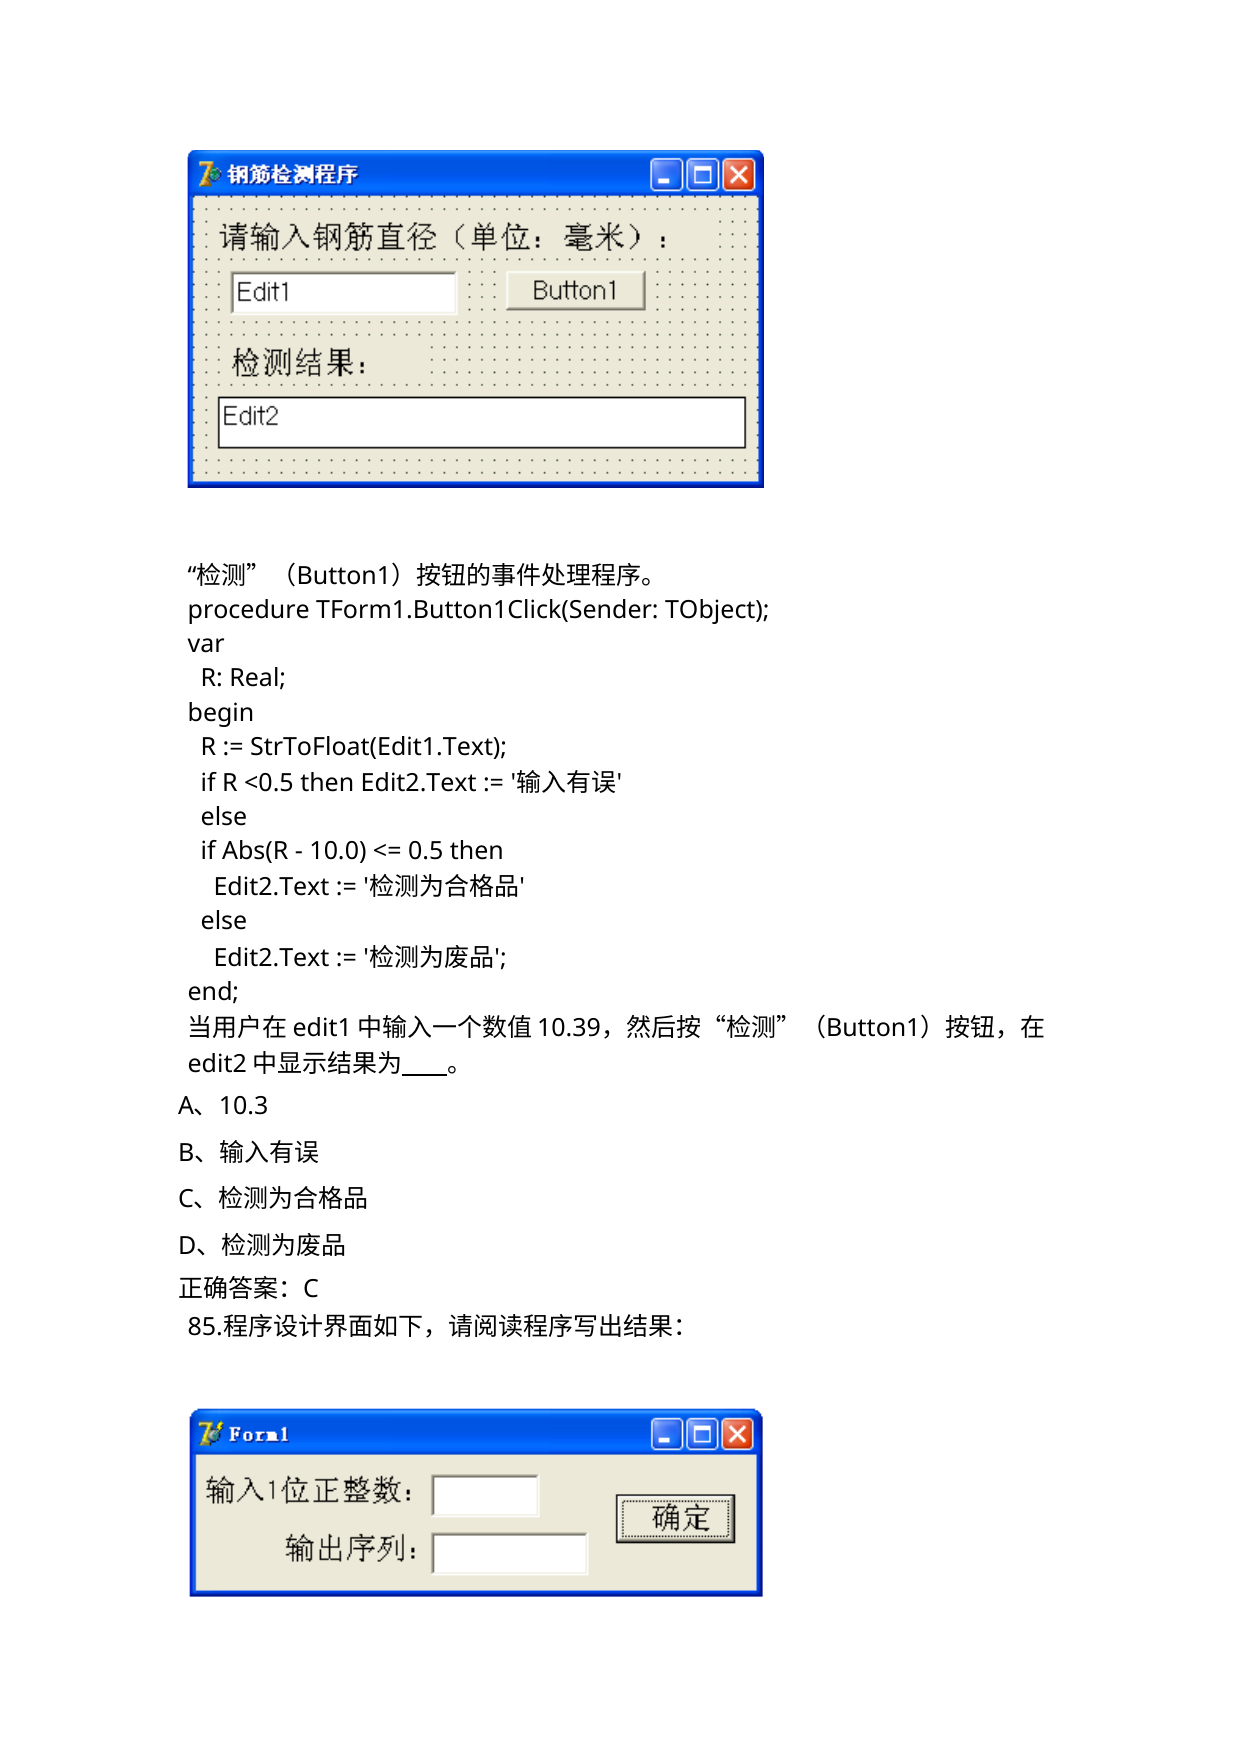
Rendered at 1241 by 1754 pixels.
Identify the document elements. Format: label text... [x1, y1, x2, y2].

text “检测”（Button1）按钮的事件处理程序。 procedure TForm1.Button1Click(Sender: TObject); var R: Real; begin R := StrToFloat(Edit1.Text); if R <0.5 then Edit2.Text := '输入有误' else if Abs(R - 10.0) <= 0.5 then Edit2.Text := '检测为合格品' else Edit2.Text := '检测为废品'; end; 当用户在edit1中输入一个数值10.39，然后按“检测”（Button1）按钮，在edit2中显示结果为 。 [187, 488, 1053, 1080]
table_cell 正确答案：C [176, 1267, 1041, 1307]
table_cell C、检测为合格品 [176, 1174, 1041, 1220]
table_header A、10.3 [176, 1080, 1041, 1127]
table_cell D、检测为废品 [176, 1220, 1041, 1267]
table_cell B、输入有误 [176, 1127, 1041, 1173]
picture [187, 1406, 766, 1600]
picture [187, 150, 764, 488]
text 85.程序设计界面如下，请阅读程序写出结果： [187, 1307, 1053, 1377]
